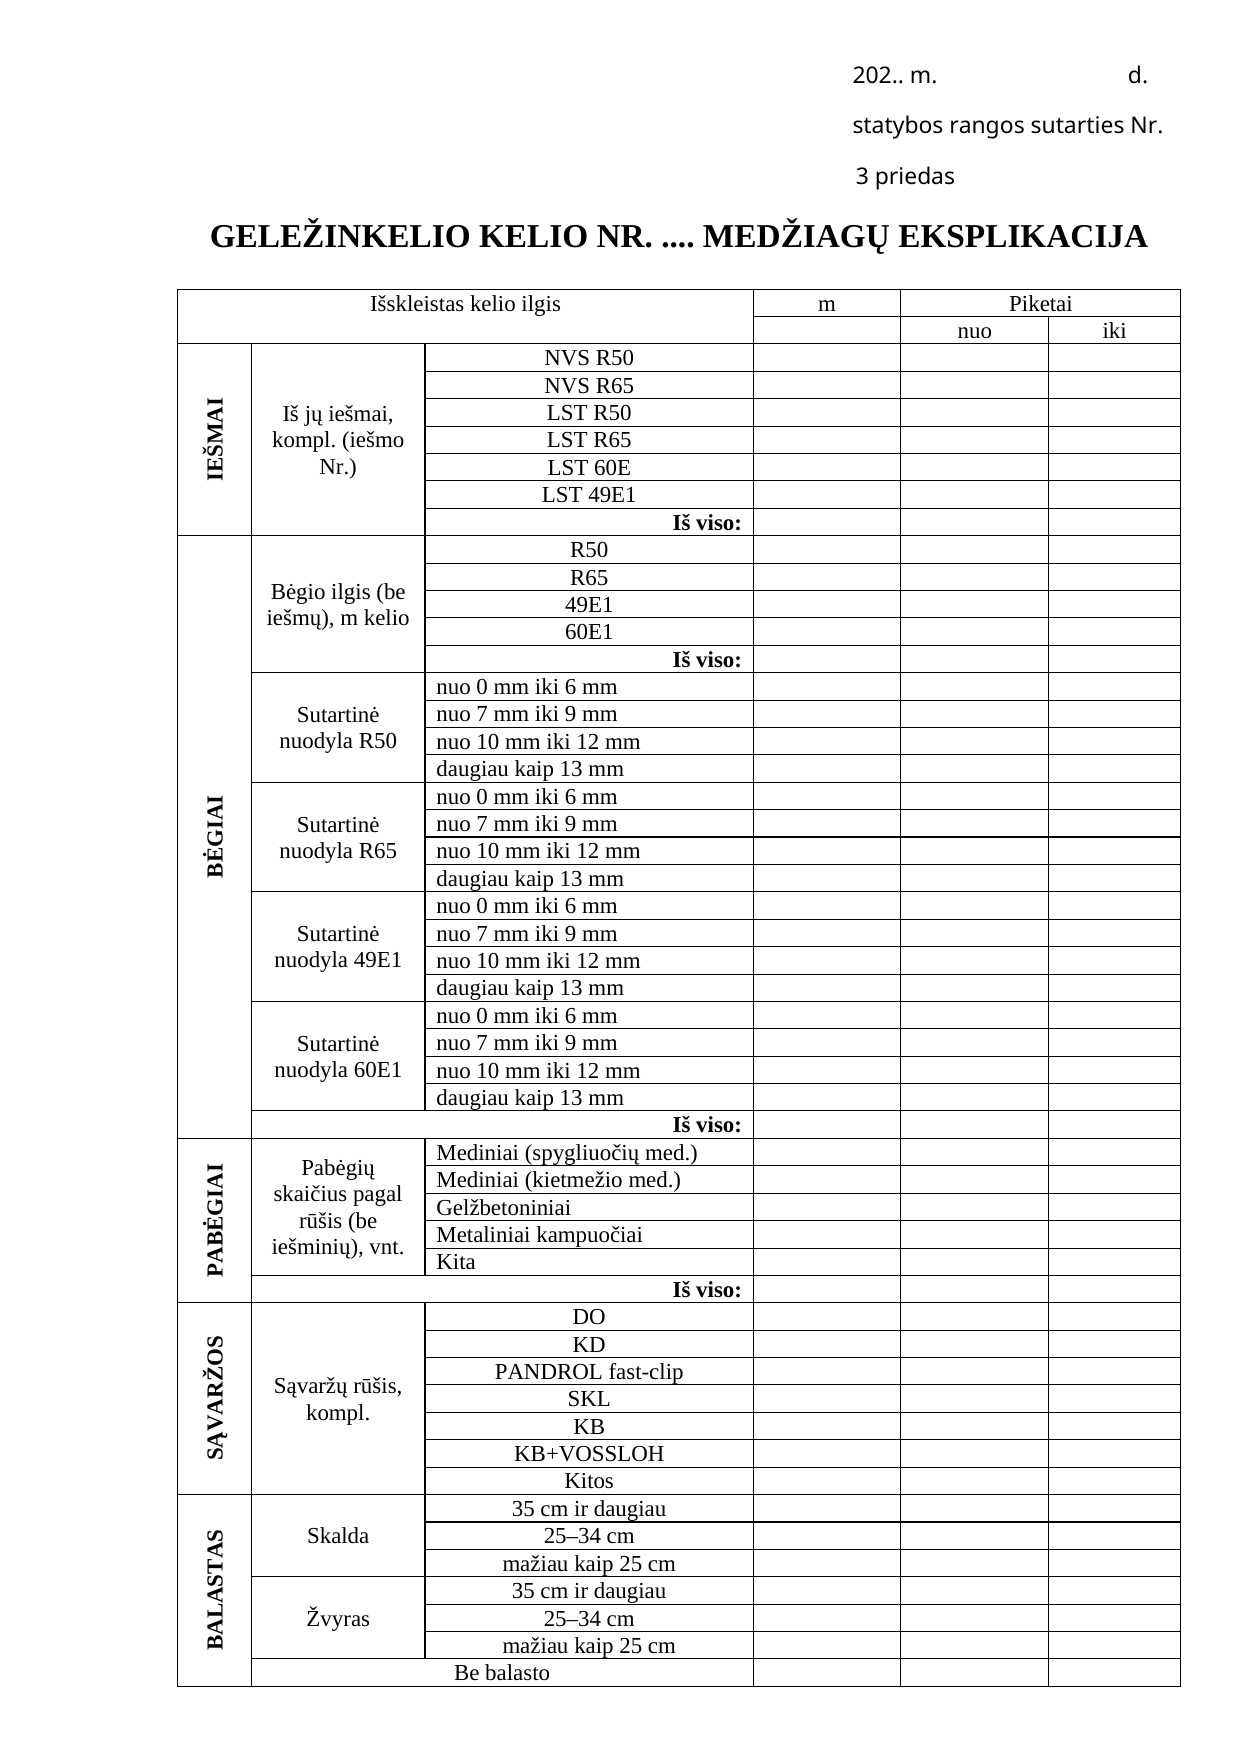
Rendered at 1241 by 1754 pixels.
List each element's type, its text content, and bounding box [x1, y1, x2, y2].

table_cell [1049, 1249, 1180, 1275]
table_cell [1049, 399, 1180, 426]
table_cell 60E1 [426, 618, 753, 645]
table_cell daugiau kaip 13 mm [426, 975, 753, 1001]
table_cell nuo 0 mm iki 6 mm [426, 783, 753, 809]
table_cell [901, 1111, 1048, 1138]
table_cell nuo 10 mm iki 12 mm [426, 947, 753, 973]
table_cell [1049, 920, 1180, 946]
table_cell [901, 673, 1048, 699]
table_cell [901, 509, 1048, 535]
table_cell [754, 1303, 900, 1329]
table_cell R65 [426, 564, 753, 590]
table_cell [1049, 673, 1180, 699]
table_cell mažiau kaip 25 cm [426, 1632, 753, 1658]
table_header Piketai [901, 290, 1180, 316]
table_cell [1049, 591, 1180, 617]
table_cell [754, 1194, 900, 1220]
table_cell nuo 0 mm iki 6 mm [426, 673, 753, 699]
table_cell [901, 1632, 1048, 1658]
table_cell nuo 10 mm iki 12 mm [426, 838, 753, 864]
table_cell IEŠMAI [178, 344, 251, 535]
table_cell [1049, 564, 1180, 590]
subtitle GELEŽINKELIO KELIO NR. .... MEDŽIAGŲ EKSPLIKACIJA [177, 216, 1181, 254]
table_cell [754, 1276, 900, 1302]
table_cell [901, 1331, 1048, 1357]
table_cell Mediniai (kietmežio med.) [426, 1166, 753, 1193]
table_cell Be balasto [252, 1659, 753, 1686]
table_cell [754, 481, 900, 508]
table_cell [901, 1002, 1048, 1028]
table_cell [901, 755, 1048, 782]
table_cell nuo 0 mm iki 6 mm [426, 892, 753, 919]
table_cell Sutartinė nuodyla 49E1 [252, 892, 424, 1001]
table_cell [754, 1166, 900, 1193]
table_cell [754, 728, 900, 754]
table_cell Sutartinė nuodyla R50 [252, 673, 424, 782]
table_cell DO [426, 1303, 753, 1329]
table_cell [1049, 728, 1180, 754]
table_cell nuo [901, 317, 1048, 343]
table_cell [754, 427, 900, 453]
table_cell [901, 564, 1048, 590]
table_cell [1049, 838, 1180, 864]
table_cell KD [426, 1331, 753, 1357]
table_cell [1049, 1550, 1180, 1576]
table_cell [1049, 975, 1180, 1001]
table_cell 25–34 cm [426, 1605, 753, 1631]
table_cell Kitos [426, 1468, 753, 1494]
table_cell LST R50 [426, 399, 753, 426]
table_cell [1049, 865, 1180, 891]
table_cell [1049, 1523, 1180, 1549]
table_cell [901, 1440, 1048, 1467]
table_cell [901, 975, 1048, 1001]
table_cell [1049, 1029, 1180, 1056]
table_cell R50 [426, 536, 753, 562]
table_cell [901, 1659, 1048, 1686]
table_cell Metaliniai kampuočiai [426, 1221, 753, 1247]
table_cell [754, 1221, 900, 1247]
table_cell [1049, 1440, 1180, 1467]
table_cell [1049, 646, 1180, 672]
table_cell Sutartinė nuodyla R65 [252, 783, 424, 891]
table_cell [754, 646, 900, 672]
table_cell [1049, 1057, 1180, 1083]
table_cell BĖGIAI [178, 536, 251, 1138]
table_cell SĄVARŽOS [178, 1303, 251, 1494]
table_cell Skalda [252, 1495, 424, 1576]
table_cell [901, 1303, 1048, 1329]
table_cell [754, 564, 900, 590]
table_cell [901, 481, 1048, 508]
table_cell [901, 399, 1048, 426]
table_cell [754, 536, 900, 562]
table_cell [1049, 1084, 1180, 1110]
table_cell [901, 892, 1048, 919]
table_cell KB+VOSSLOH [426, 1440, 753, 1467]
table_cell [754, 454, 900, 480]
table_cell [754, 1002, 900, 1028]
table_cell [754, 399, 900, 426]
table_header m [754, 290, 900, 316]
table_cell PANDROL fast-clip [426, 1358, 753, 1384]
table_cell NVS R65 [426, 372, 753, 398]
table_cell [901, 427, 1048, 453]
table_cell KB [426, 1413, 753, 1439]
table_cell [754, 1577, 900, 1603]
table_cell [901, 1550, 1048, 1576]
table_cell [754, 1605, 900, 1631]
table_cell [754, 1084, 900, 1110]
table_cell Iš viso: [252, 1111, 753, 1138]
table_cell daugiau kaip 13 mm [426, 865, 753, 891]
table_cell Kita [426, 1249, 753, 1275]
table_cell [901, 344, 1048, 371]
table_cell nuo 7 mm iki 9 mm [426, 701, 753, 727]
table_cell [754, 975, 900, 1001]
table_cell [901, 1358, 1048, 1384]
table_cell [901, 1605, 1048, 1631]
table_cell [1049, 1166, 1180, 1193]
table_cell [1049, 372, 1180, 398]
table_cell [901, 1523, 1048, 1549]
table_cell [1049, 344, 1180, 371]
table_cell 35 cm ir daugiau [426, 1495, 753, 1521]
table_cell [1049, 1468, 1180, 1494]
table_cell [1049, 1276, 1180, 1302]
table_cell [1049, 1495, 1180, 1521]
table_cell Gelžbetoniniai [426, 1194, 753, 1220]
table_cell [901, 536, 1048, 562]
table_cell [754, 1249, 900, 1275]
table_cell [1049, 1331, 1180, 1357]
table_cell [901, 1249, 1048, 1275]
table_cell [1049, 481, 1180, 508]
table_cell Iš jų iešmai, kompl. (iešmo Nr.) [252, 344, 424, 535]
table_cell nuo 10 mm iki 12 mm [426, 1057, 753, 1083]
table_cell [1049, 810, 1180, 836]
table_cell PABĖGIAI [178, 1139, 251, 1302]
table_cell [901, 1577, 1048, 1603]
table_cell Pabėgių skaičius pagal rūšis (be iešminių), vnt. [252, 1139, 424, 1275]
table_cell [901, 728, 1048, 754]
table_cell [754, 1413, 900, 1439]
table_cell mažiau kaip 25 cm [426, 1550, 753, 1576]
table_cell [901, 372, 1048, 398]
table_cell [901, 810, 1048, 836]
table_cell [754, 1550, 900, 1576]
table_cell [754, 920, 900, 946]
table_cell Bėgio ilgis (be iešmų), m kelio [252, 536, 424, 672]
table_cell [1049, 509, 1180, 535]
table_cell nuo 7 mm iki 9 mm [426, 920, 753, 946]
table_cell [754, 372, 900, 398]
table_cell nuo 10 mm iki 12 mm [426, 728, 753, 754]
table_cell [754, 701, 900, 727]
table_cell [754, 755, 900, 782]
table_cell LST 49E1 [426, 481, 753, 508]
table_cell [901, 1276, 1048, 1302]
table_cell [754, 1659, 900, 1686]
table_cell [754, 344, 900, 371]
table_cell daugiau kaip 13 mm [426, 1084, 753, 1110]
table_cell [1049, 1577, 1180, 1603]
table_cell nuo 7 mm iki 9 mm [426, 810, 753, 836]
table_cell nuo 0 mm iki 6 mm [426, 1002, 753, 1028]
table_cell [1049, 755, 1180, 782]
table_cell [901, 1057, 1048, 1083]
table_cell [1049, 701, 1180, 727]
table_cell [754, 1385, 900, 1412]
table_cell [754, 838, 900, 864]
table_cell [1049, 454, 1180, 480]
table_cell [754, 1523, 900, 1549]
table_cell [901, 1139, 1048, 1165]
table_cell [1049, 1605, 1180, 1631]
table_cell [754, 1057, 900, 1083]
table_cell [754, 892, 900, 919]
table_cell [1049, 1659, 1180, 1686]
table_cell NVS R50 [426, 344, 753, 371]
table_cell nuo 7 mm iki 9 mm [426, 1029, 753, 1056]
table_cell [754, 1358, 900, 1384]
table_cell [1049, 1194, 1180, 1220]
table_cell [1049, 618, 1180, 645]
table_cell [901, 1385, 1048, 1412]
table_cell [1049, 1002, 1180, 1028]
table_cell Sutartinė nuodyla 60E1 [252, 1002, 424, 1110]
table_cell [1049, 1632, 1180, 1658]
table_cell Sąvaržų rūšis, kompl. [252, 1303, 424, 1494]
table_cell [901, 838, 1048, 864]
table_cell Mediniai (spygliuočių med.) [426, 1139, 753, 1165]
table_cell 49E1 [426, 591, 753, 617]
table_cell [901, 1495, 1048, 1521]
table_cell [754, 1468, 900, 1494]
table_cell [754, 317, 900, 343]
table_cell Iš viso: [426, 646, 753, 672]
table_cell [901, 947, 1048, 973]
table_cell [754, 673, 900, 699]
table_cell [901, 454, 1048, 480]
table_cell [901, 783, 1048, 809]
table_cell [754, 1495, 900, 1521]
table_cell [754, 783, 900, 809]
table_cell [1049, 1111, 1180, 1138]
table_cell [1049, 1358, 1180, 1384]
table_cell [754, 1331, 900, 1357]
table_cell 35 cm ir daugiau [426, 1577, 753, 1603]
table_cell [754, 591, 900, 617]
table_cell [754, 1139, 900, 1165]
table_cell Žvyras [252, 1577, 424, 1658]
table_cell [1049, 427, 1180, 453]
table_cell [1049, 783, 1180, 809]
table_cell [901, 1413, 1048, 1439]
table_cell [754, 1029, 900, 1056]
table_cell [1049, 892, 1180, 919]
table_cell [754, 810, 900, 836]
table_cell [754, 509, 900, 535]
table_cell iki [1049, 317, 1180, 343]
table_cell Iš viso: [252, 1276, 753, 1302]
table_cell [754, 947, 900, 973]
table_cell [901, 1221, 1048, 1247]
table_cell [901, 701, 1048, 727]
table_cell LST 60E [426, 454, 753, 480]
table_cell [901, 1194, 1048, 1220]
table_cell [754, 1111, 900, 1138]
table_cell BALASTAS [178, 1495, 251, 1686]
table_cell Iš viso: [426, 509, 753, 535]
table_cell [1049, 1385, 1180, 1412]
table_cell [901, 920, 1048, 946]
table_cell [901, 618, 1048, 645]
table_cell [754, 1632, 900, 1658]
table_cell SKL [426, 1385, 753, 1412]
table_cell [1049, 536, 1180, 562]
table_header Išskleistas kelio ilgis [178, 290, 753, 343]
table_cell [901, 1084, 1048, 1110]
table_cell [1049, 1139, 1180, 1165]
table_cell [901, 591, 1048, 617]
table_cell [901, 865, 1048, 891]
table_cell 25–34 cm [426, 1523, 753, 1549]
table_cell [901, 1166, 1048, 1193]
table_cell [1049, 947, 1180, 973]
table_cell [754, 865, 900, 891]
table_cell [901, 646, 1048, 672]
table_cell [901, 1468, 1048, 1494]
table_cell [754, 1440, 900, 1467]
table_cell [754, 618, 900, 645]
table_cell [1049, 1413, 1180, 1439]
table_cell [1049, 1221, 1180, 1247]
table_cell [1049, 1303, 1180, 1329]
table_cell daugiau kaip 13 mm [426, 755, 753, 782]
table_cell [901, 1029, 1048, 1056]
table_cell LST R65 [426, 427, 753, 453]
